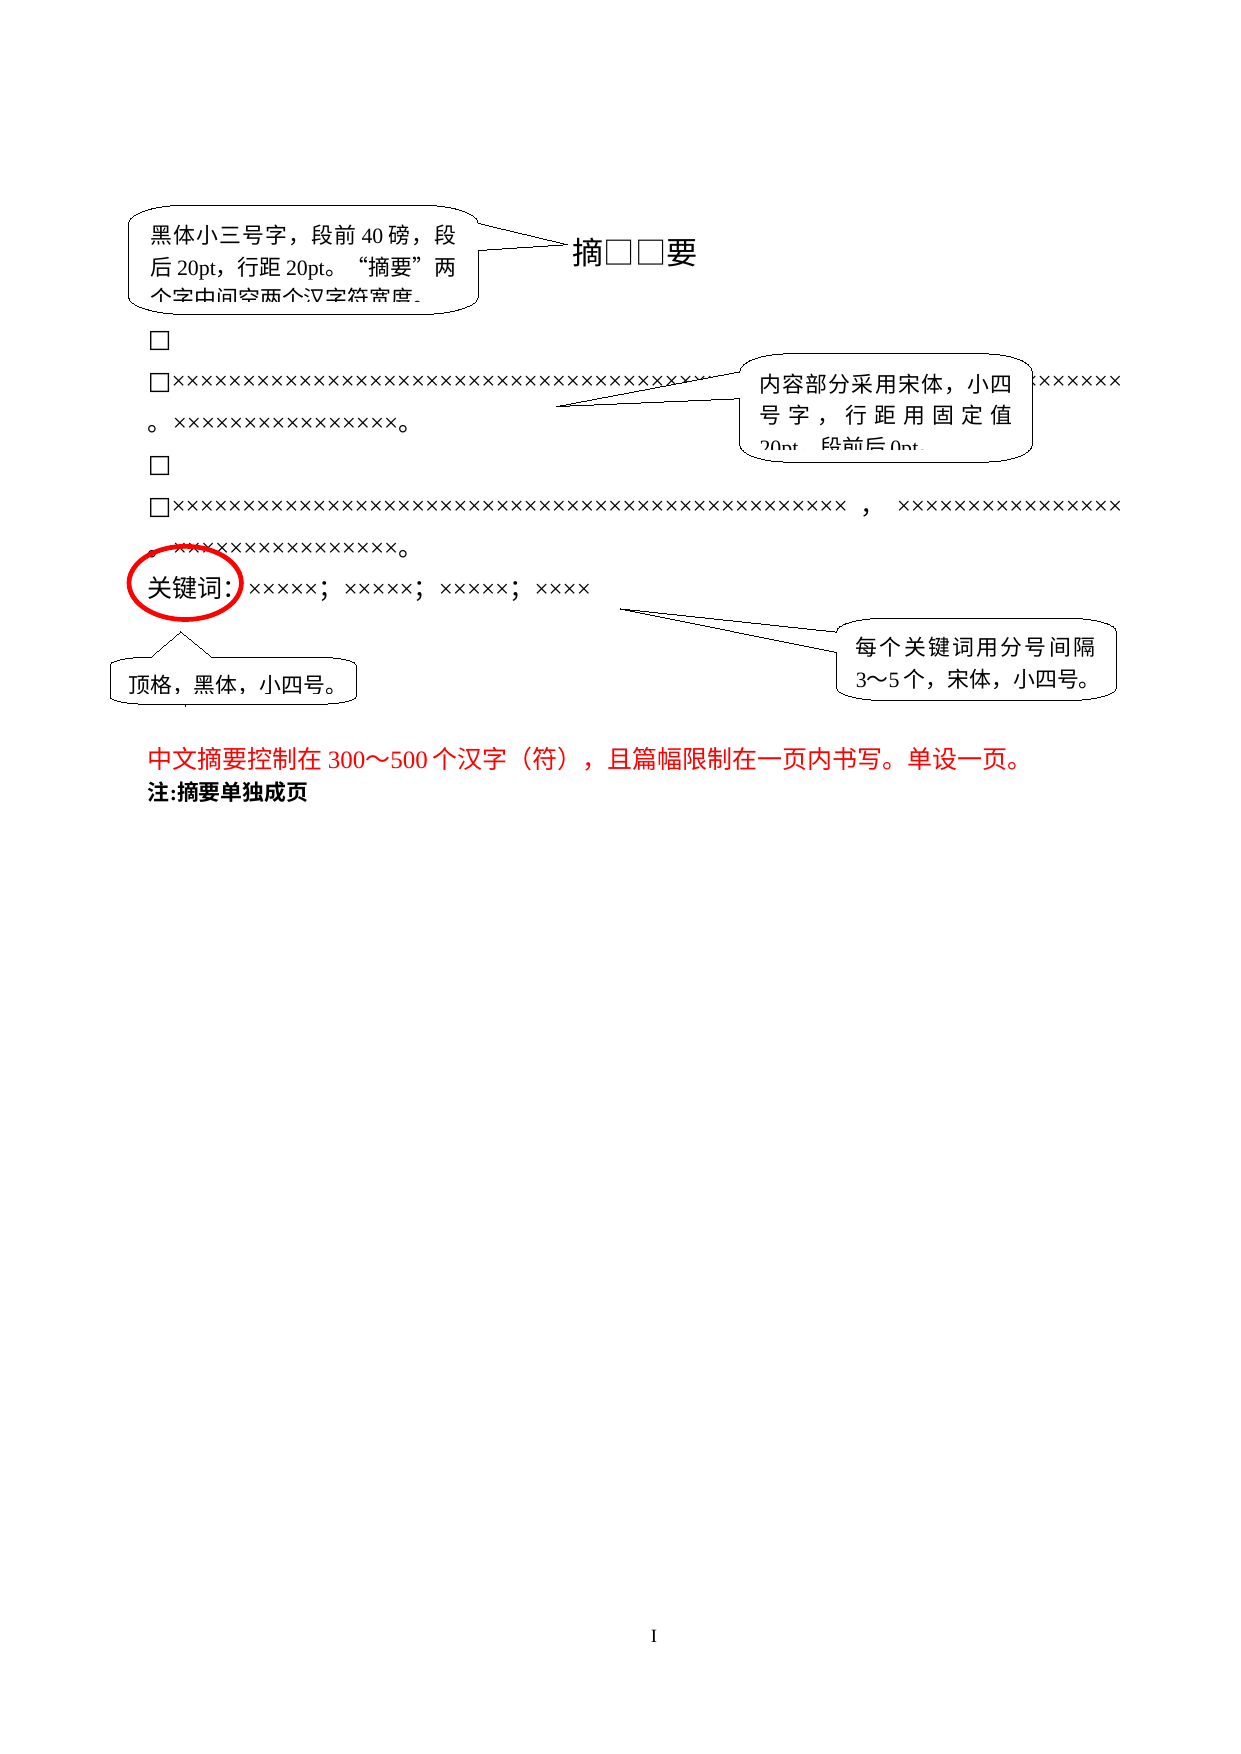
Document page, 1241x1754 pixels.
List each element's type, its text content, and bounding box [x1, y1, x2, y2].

text 关键词：×××××；×××××；×××××；×××× [234, 564, 1122, 606]
text □□××××××××××××××××××××××××××××××××××××××××××××××××，××××××××××××××××。××××××××××××××××。 [148, 314, 1122, 439]
text □□××××××××××××××××××××××××××××××××××××××××××××××××，××××××××××××××××。××××××××××××××××。 [148, 439, 1122, 564]
text 注:摘要单独成页 [148, 775, 1122, 807]
text 关键词：×××××；×××××；×××××；×××× [148, 564, 239, 606]
text 中文摘要控制在300～500个汉字（符），且篇幅限制在一页内书写。单设一页。 [148, 739, 1122, 775]
subtitle 摘□□要 [479, 231, 1122, 273]
